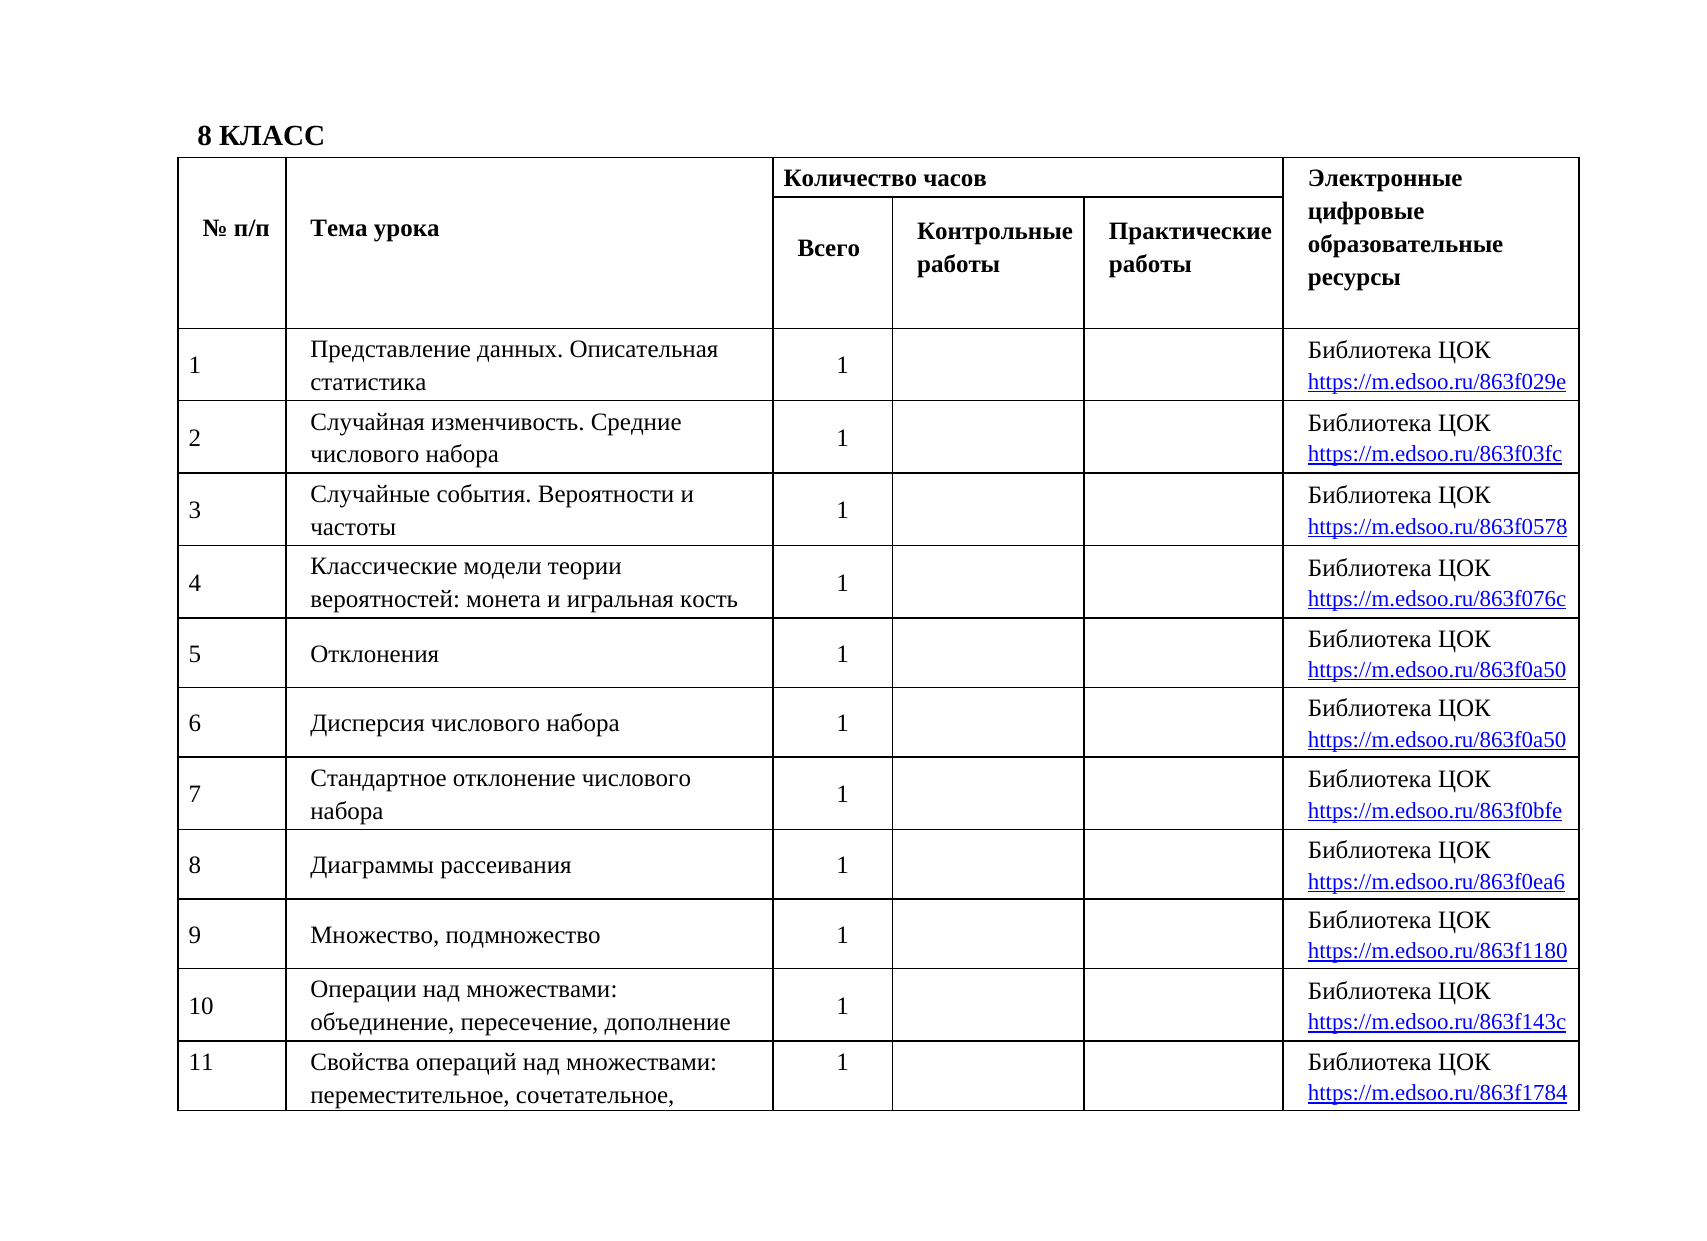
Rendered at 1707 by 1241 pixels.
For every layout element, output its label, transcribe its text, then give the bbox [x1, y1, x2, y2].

table_cell [893, 546, 1083, 617]
table_cell [1085, 619, 1282, 687]
table_cell 1 [774, 688, 892, 756]
table_cell 2 [179, 401, 285, 472]
table_cell [893, 688, 1083, 756]
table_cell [1284, 1042, 1578, 1110]
table_cell 5 [179, 619, 285, 687]
table_cell 6 [179, 688, 285, 756]
table_cell 9 [179, 900, 285, 968]
table_cell Классические модели теории вероятностей: монета и игральная кость [287, 546, 772, 617]
table_cell [1085, 474, 1282, 544]
table_cell [893, 619, 1083, 687]
table_cell Стандартное отклонение числового набора [287, 758, 772, 828]
table_header Количество часов [774, 158, 1282, 196]
table_header № п/п [179, 158, 285, 327]
table_cell Библиотека ЦОК https://m.edsoo.ru/863f143c [1284, 969, 1578, 1040]
table_cell Библиотека ЦОК https://m.edsoo.ru/863f1180 [1284, 900, 1578, 968]
table_cell Библиотека ЦОК https://m.edsoo.ru/863f0a50 [1284, 688, 1578, 756]
table_cell 1 [774, 619, 892, 687]
table_cell 8 [179, 830, 285, 898]
table_cell 1 [774, 969, 892, 1040]
table_cell 4 [179, 546, 285, 617]
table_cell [287, 1042, 772, 1110]
table_cell [1085, 758, 1282, 828]
table_cell 1 [774, 546, 892, 617]
table_cell Диаграммы рассеивания [287, 830, 772, 898]
table_cell 7 [179, 758, 285, 828]
table_cell [893, 1042, 1083, 1110]
table_cell 1 [774, 830, 892, 898]
table_header Тема урока [287, 158, 772, 327]
table_cell [893, 329, 1083, 400]
table_cell [893, 758, 1083, 828]
table_cell [1085, 546, 1282, 617]
table_cell [1085, 900, 1282, 968]
table_cell 3 [179, 474, 285, 544]
table_cell Библиотека ЦОК https://m.edsoo.ru/863f0bfe [1284, 758, 1578, 828]
table_cell [893, 969, 1083, 1040]
table_header Электронные цифровые образовательные ресурсы [1284, 158, 1578, 327]
table_cell 10 [179, 969, 285, 1040]
table_cell Операции над множествами: объединение, пересечение, дополнение [287, 969, 772, 1040]
table_cell [1085, 830, 1282, 898]
table_cell Контрольные работы [893, 198, 1083, 327]
table_cell Библиотека ЦОК https://m.edsoo.ru/863f0a50 [1284, 619, 1578, 687]
table_cell Множество, подмножество [287, 900, 772, 968]
table_cell 11 [179, 1042, 285, 1110]
table_cell Представление данных. Описательная статистика [287, 329, 772, 400]
text 8 КЛАСС [190, 118, 1618, 152]
table_cell Отклонения [287, 619, 772, 687]
table_cell 1 [774, 900, 892, 968]
table_cell [1085, 1042, 1282, 1110]
table_cell Практические работы [1085, 198, 1282, 327]
table_cell [1085, 329, 1282, 400]
table_cell [893, 474, 1083, 544]
table_cell Всего [774, 198, 892, 327]
table_cell 1 [774, 758, 892, 828]
table_cell 1 [774, 474, 892, 544]
table_cell Библиотека ЦОК https://m.edsoo.ru/863f0ea6 [1284, 830, 1578, 898]
table_cell Библиотека ЦОК https://m.edsoo.ru/863f076c [1284, 546, 1578, 617]
table_cell 1 [774, 1042, 892, 1110]
table_cell 1 [774, 401, 892, 472]
table_cell 1 [179, 329, 285, 400]
table_cell Библиотека ЦОК https://m.edsoo.ru/863f03fc [1284, 401, 1578, 472]
table_cell 1 [774, 329, 892, 400]
table_cell [1085, 969, 1282, 1040]
table_cell [1085, 688, 1282, 756]
table_cell Библиотека ЦОК https://m.edsoo.ru/863f0578 [1284, 474, 1578, 544]
table_cell [1085, 401, 1282, 472]
table_cell Случайные события. Вероятности и частоты [287, 474, 772, 544]
table_cell [893, 401, 1083, 472]
table_cell Случайная изменчивость. Средние числового набора [287, 401, 772, 472]
table_cell Дисперсия числового набора [287, 688, 772, 756]
table_cell [893, 830, 1083, 898]
table_cell [893, 900, 1083, 968]
table_cell Библиотека ЦОК https://m.edsoo.ru/863f029e [1284, 329, 1578, 400]
